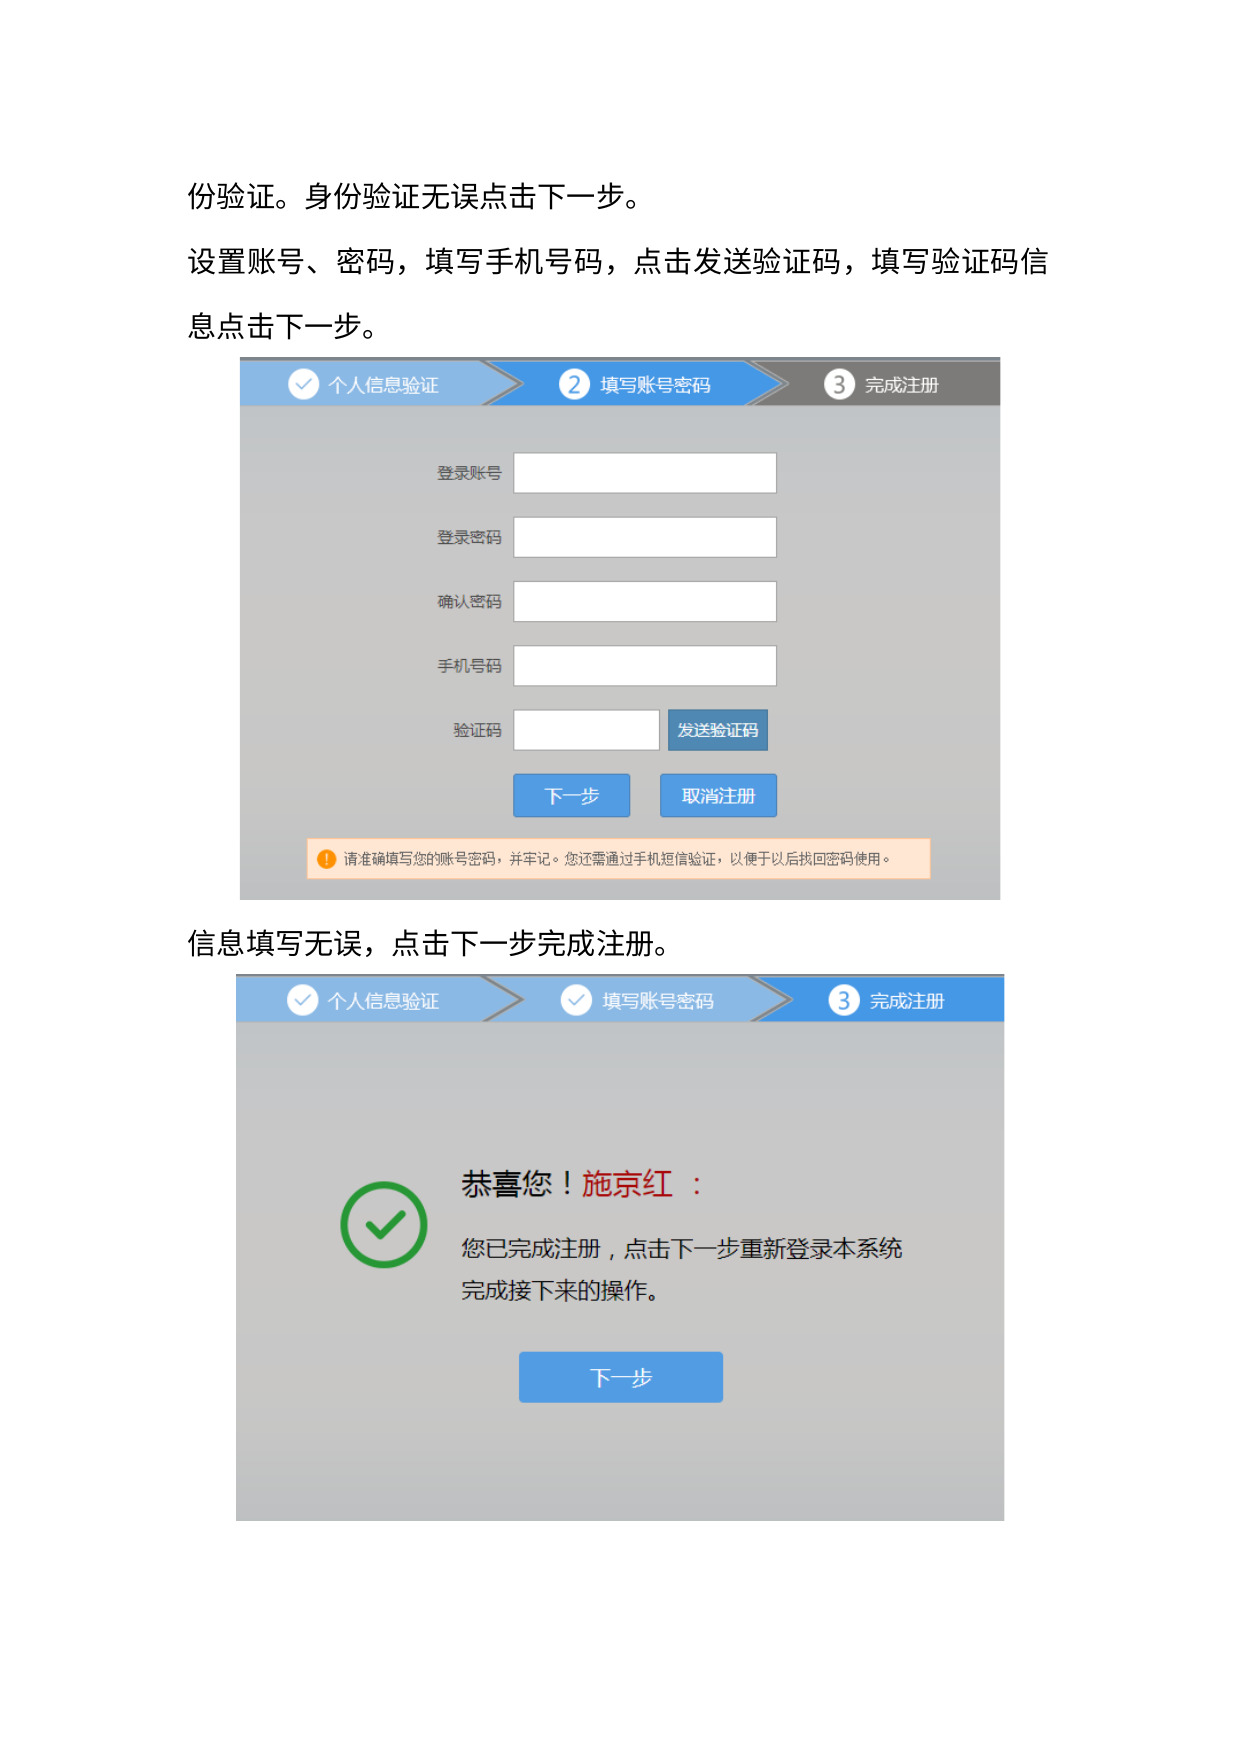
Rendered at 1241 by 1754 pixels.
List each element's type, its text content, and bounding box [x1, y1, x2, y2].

text 弹出学员注册对话框，填写姓名、身份证号码以及验证码，进行身份验证。身份验证无误点击下一步。 [187, 162, 1053, 227]
text 设置账号、密码，填写手机号码，点击发送验证码，填写验证码信息点击下一步。 [187, 227, 1053, 357]
picture [239, 357, 1001, 900]
text 信息填写无误，点击下一步完成注册。 [187, 909, 1053, 974]
picture [236, 974, 1005, 1521]
